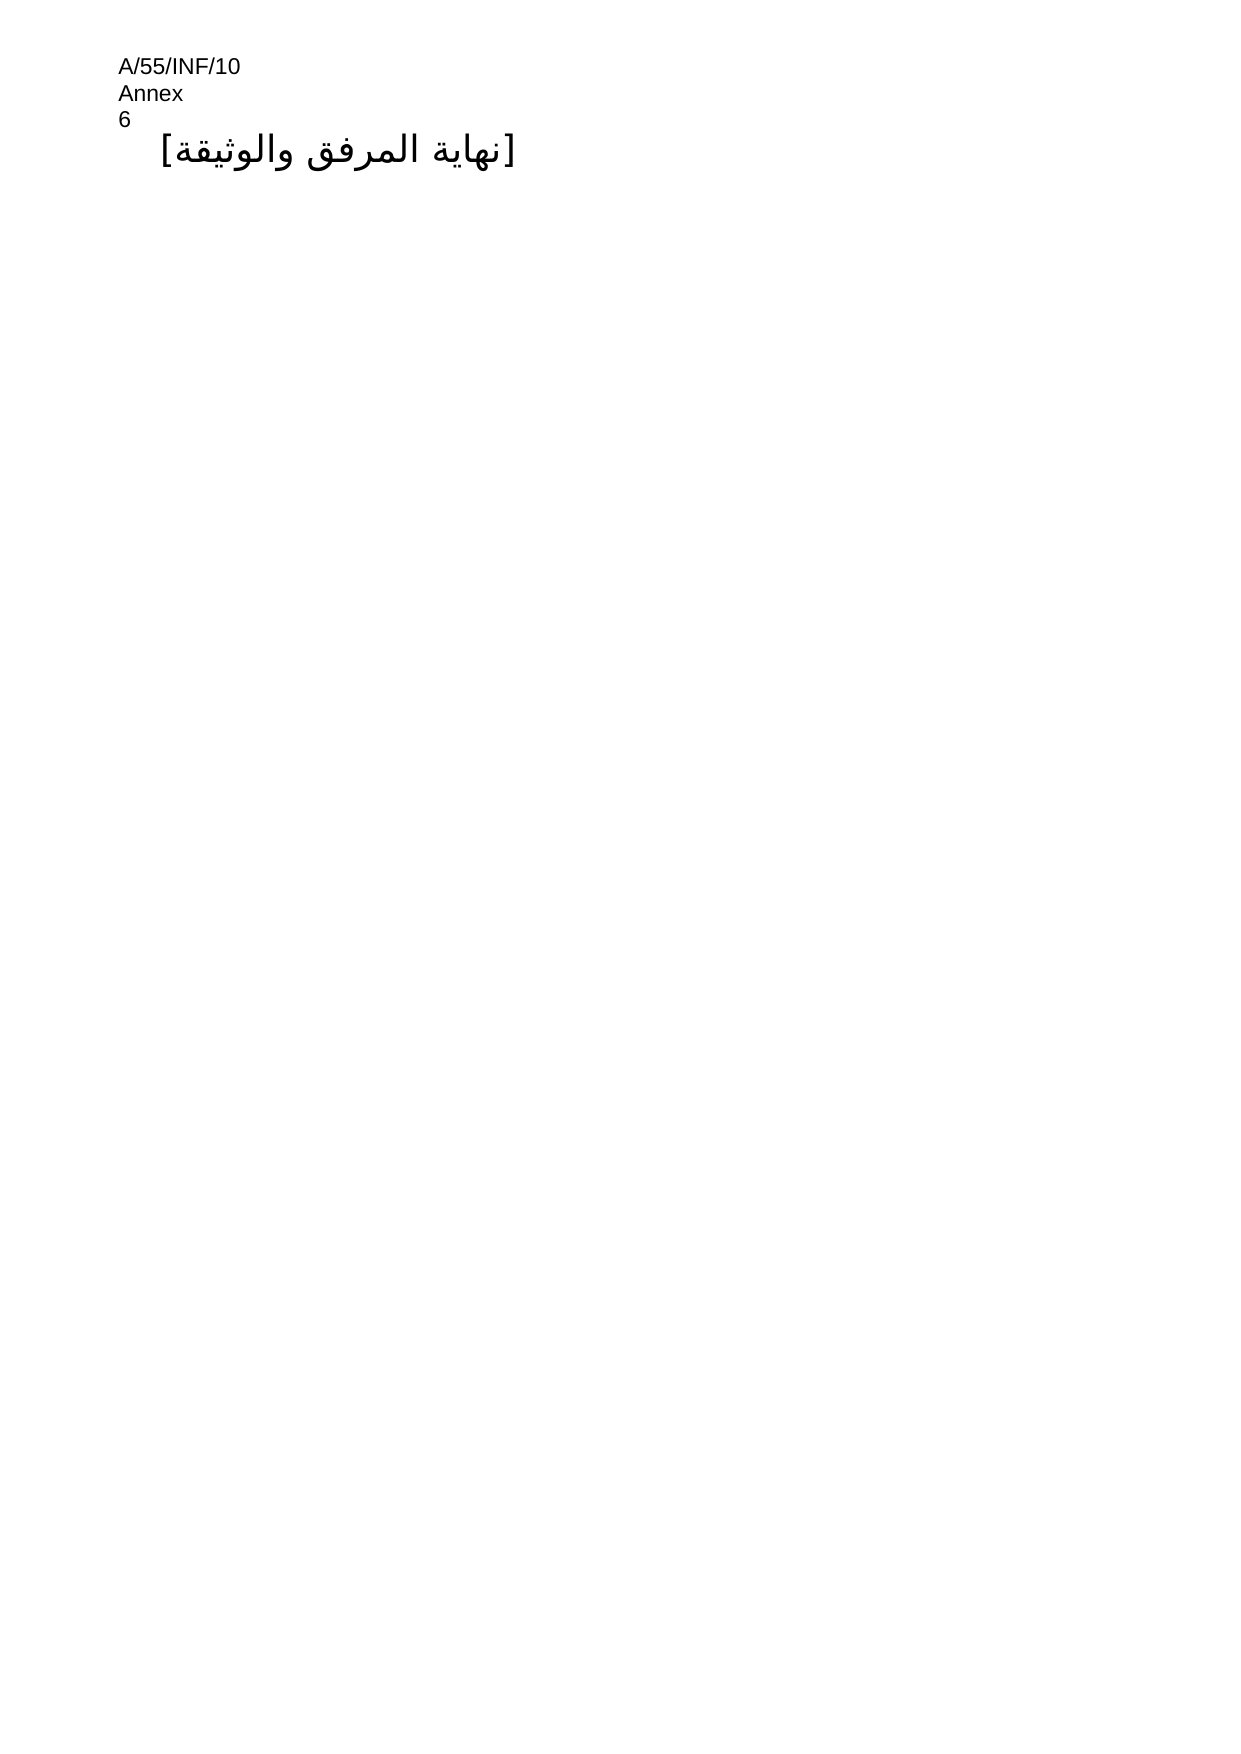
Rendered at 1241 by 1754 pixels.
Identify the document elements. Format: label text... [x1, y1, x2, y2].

text [نهاية المرفق والوثيقة] [118, 132, 516, 170]
